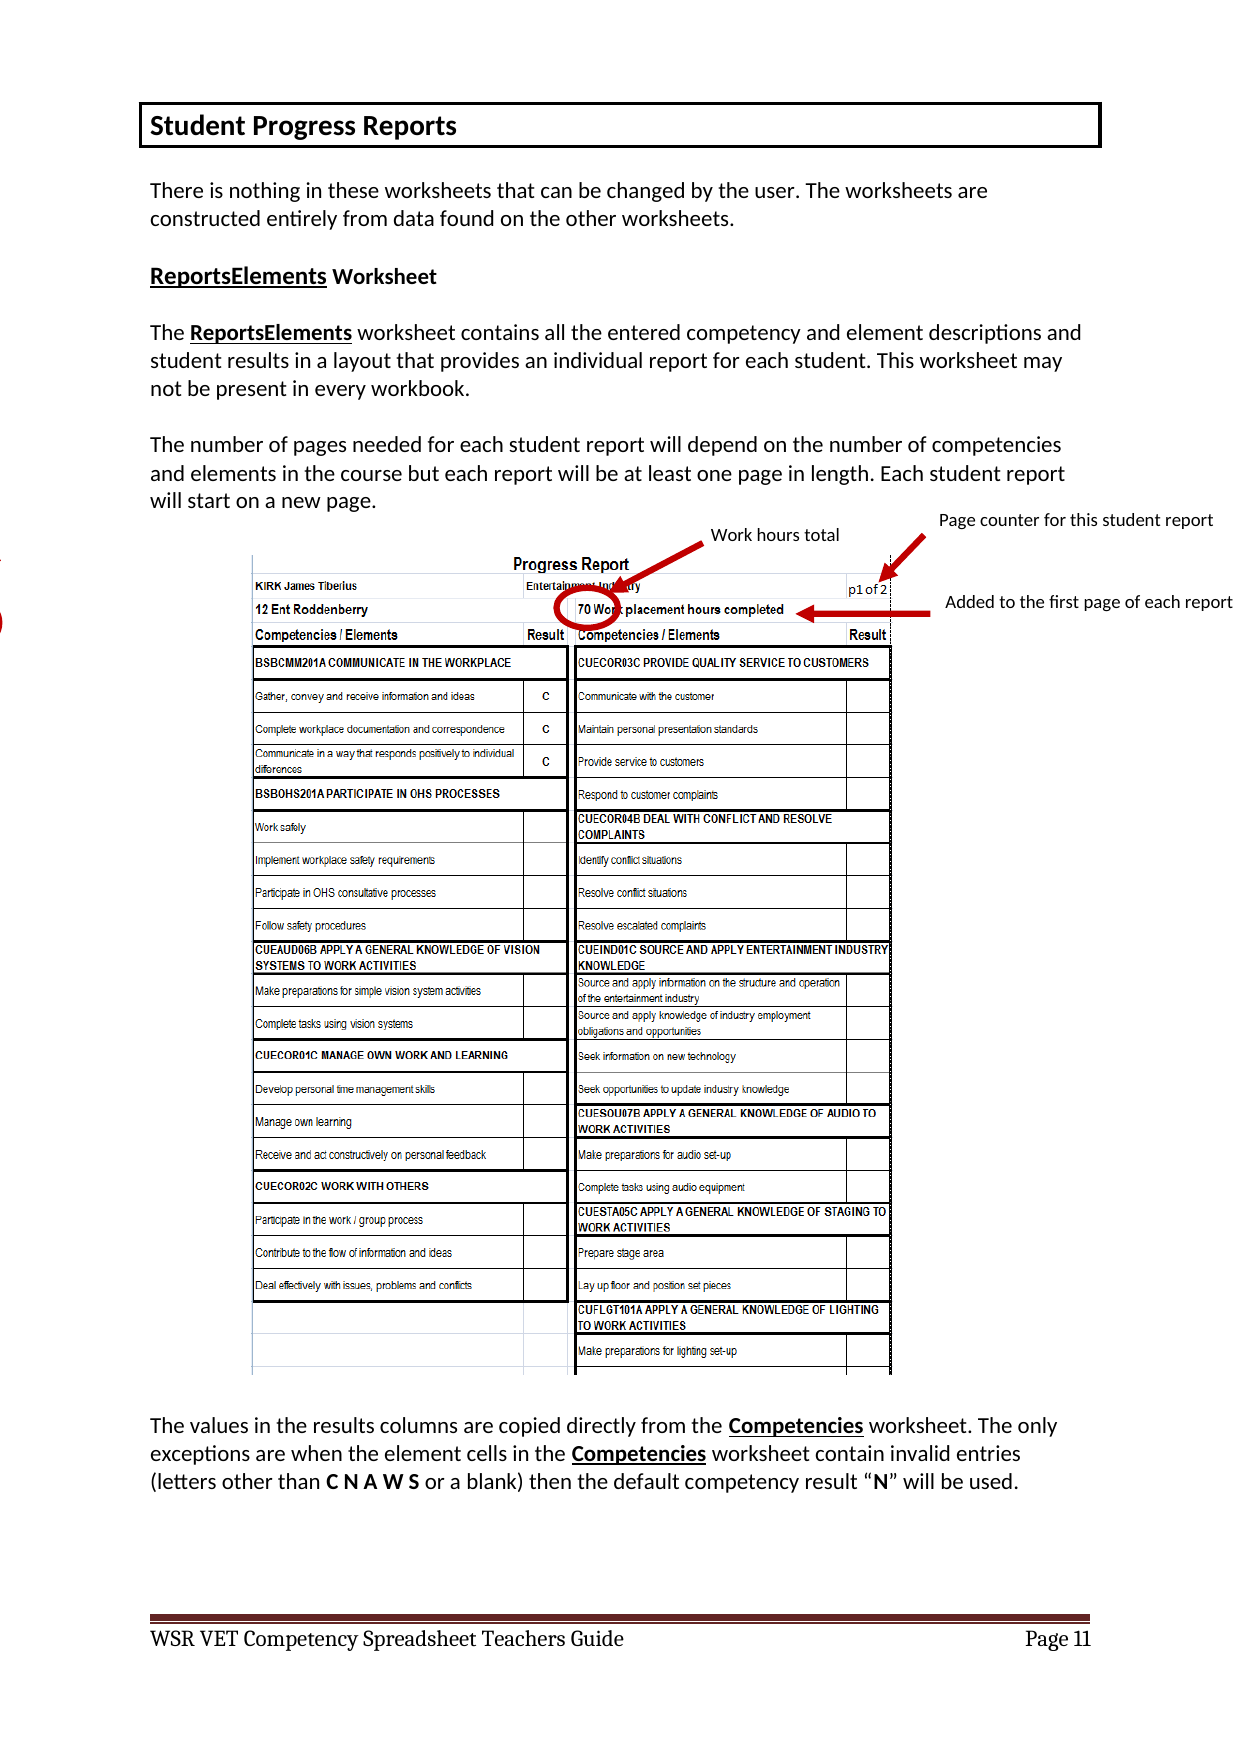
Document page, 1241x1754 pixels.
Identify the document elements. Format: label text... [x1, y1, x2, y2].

picture [560, 591, 614, 624]
picture [251, 555, 893, 1375]
text The ReportsElements worksheet contains all the entered competency and element descriptions and student results in a layout that provides an individual report for each student. This worksheet may not be present in every workbook. [150, 318, 1090, 403]
text The values in the results columns are copied directly from the Competencies worksheet. The only exceptions are when the element cells in the Competencies worksheet contain invalid entries (letters other than C N A W S or a blank) then the default competency result “N” will be used. [150, 1411, 1090, 1495]
text The number of pages needed for each student report will depend on the number of competencies and elements in the course but each report will be at least one page in length. Each student report will start on a new page. [150, 431, 1090, 515]
text There is nothing in these worksheets that can be changed by the user. The worksheets are constructed entirely from data found on the other worksheets. [150, 176, 1090, 232]
text Student Progress Reports [142, 105, 1098, 145]
text ReportsElements Worksheet [150, 260, 1090, 291]
